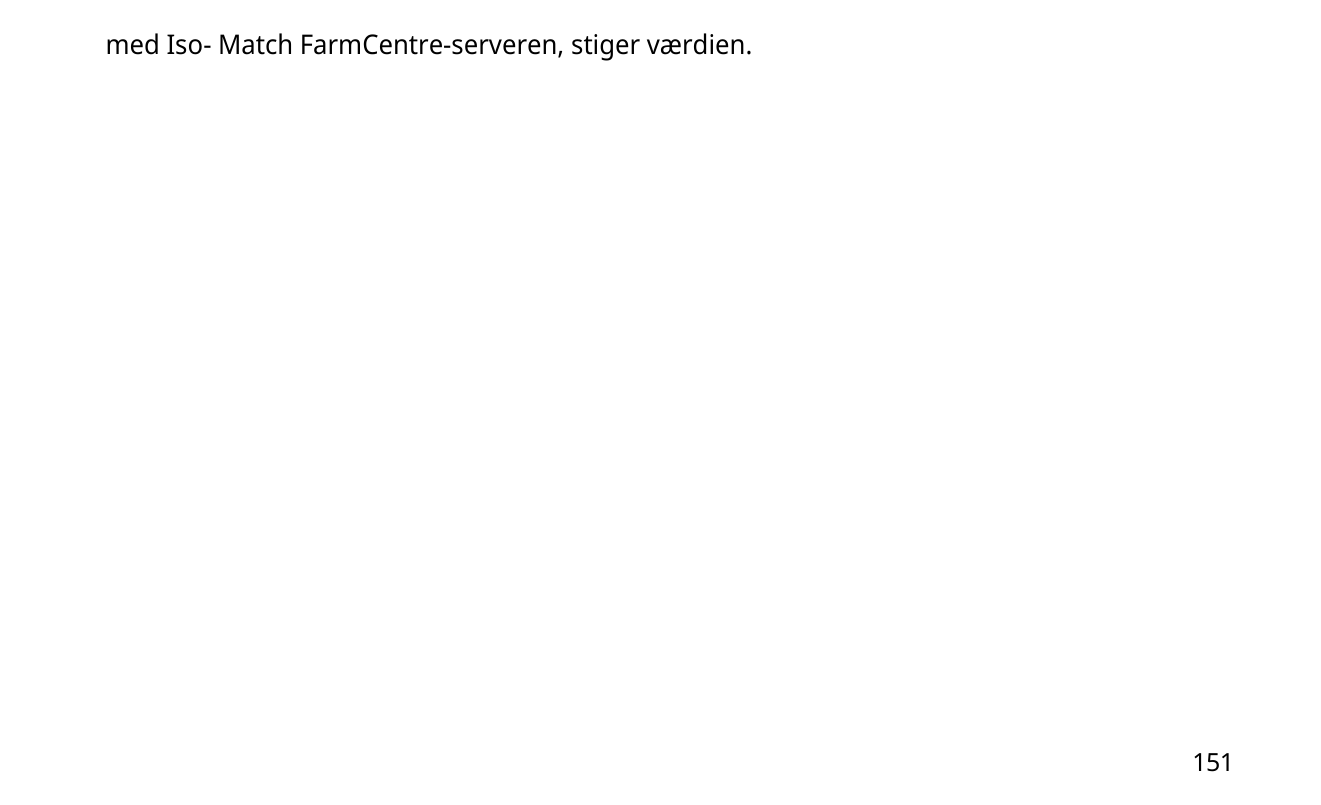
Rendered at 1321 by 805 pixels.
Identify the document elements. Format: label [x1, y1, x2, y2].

list [92, 31, 1223, 60]
